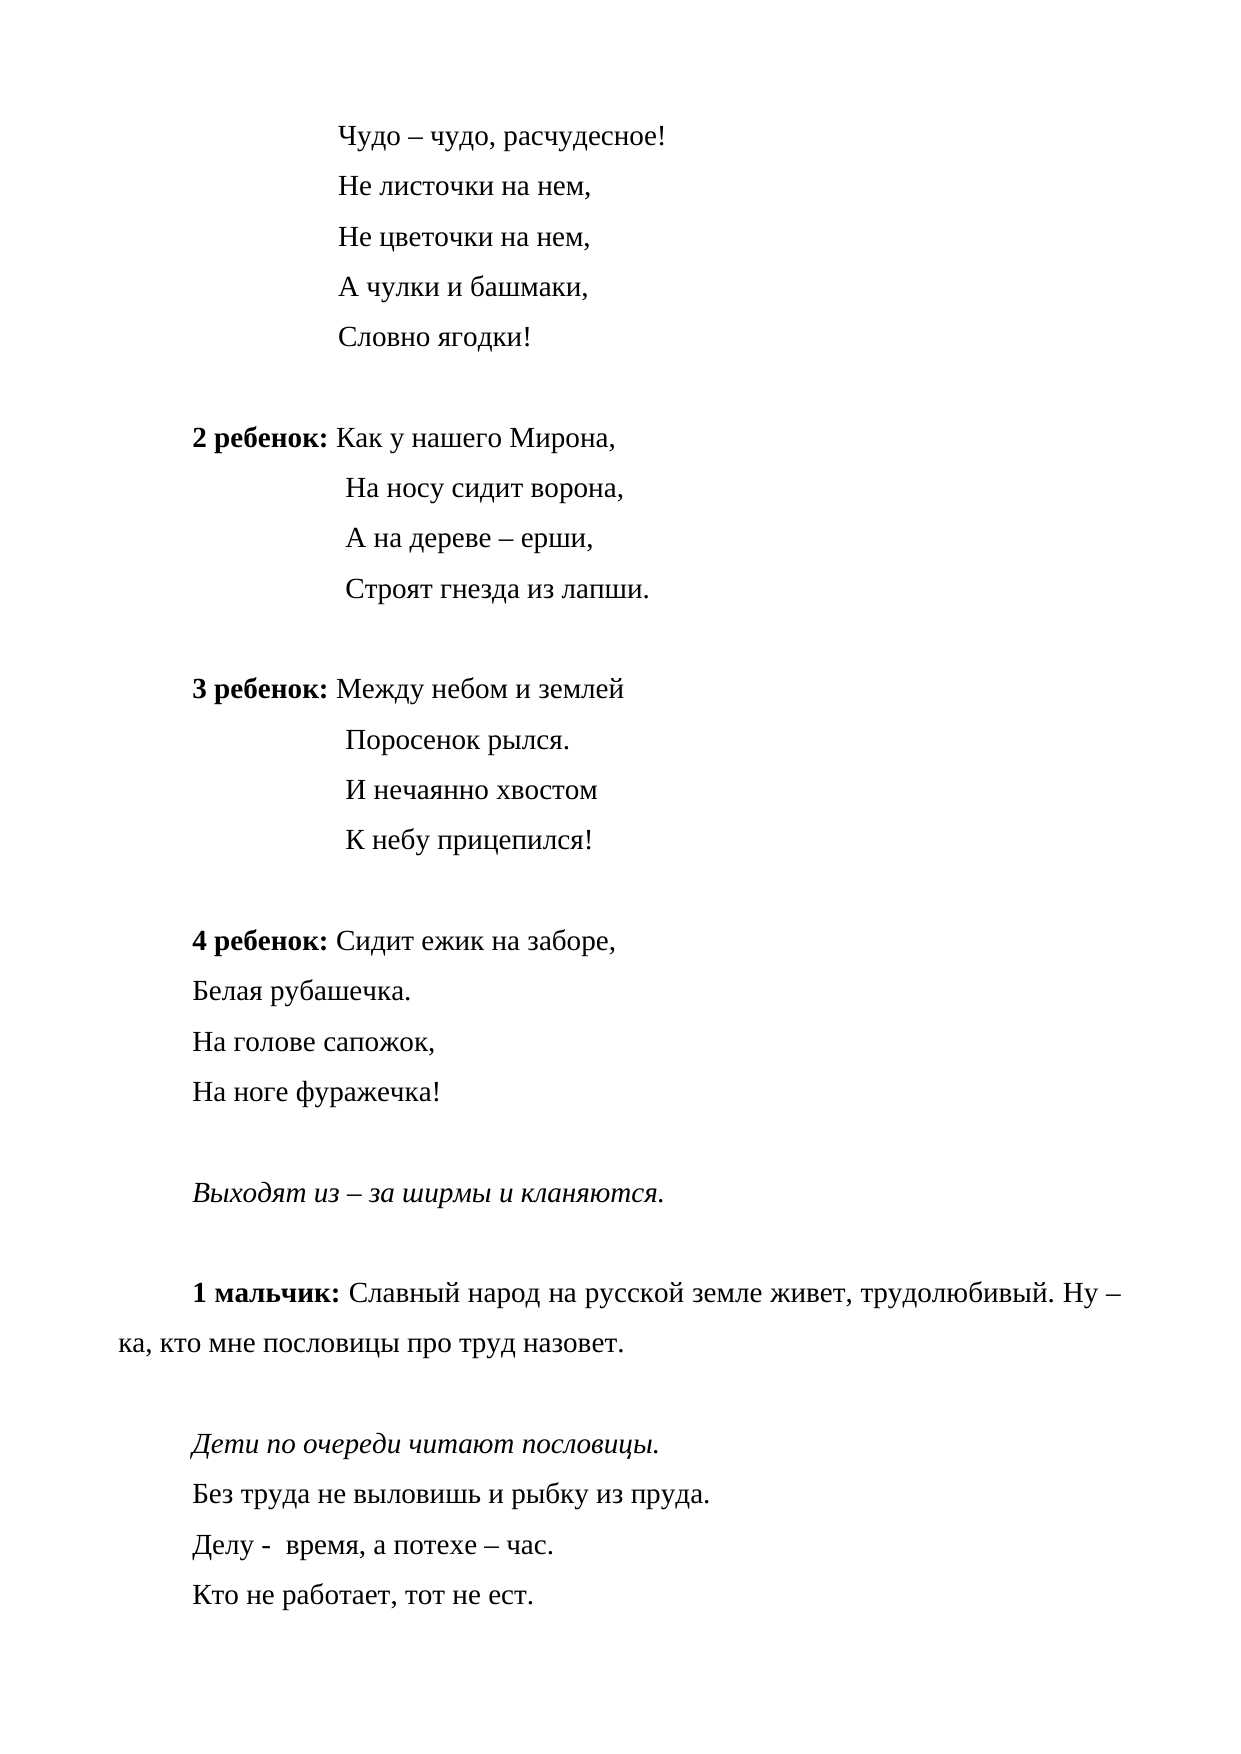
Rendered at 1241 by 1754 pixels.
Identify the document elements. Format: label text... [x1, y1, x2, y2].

text 1 мальчик: Славный народ на русской земле живет, трудолюбивый. Ну – ка, кто мне пословицы про труд назовет. [118, 1275, 1122, 1359]
text 3 ребенок: Между небом и землей [118, 672, 1122, 705]
text На носу сидит ворона, [118, 470, 1122, 504]
text Строят гнезда из лапши. [118, 571, 1122, 604]
text На ноге фуражечка! [118, 1074, 1122, 1108]
text Поросенок рылся. [118, 722, 1122, 755]
text 2 ребенок: Как у нашего Мирона, [118, 420, 1122, 453]
text На голове сапожок, [118, 1024, 1122, 1057]
text 4 ребенок: Сидит ежик на заборе, [118, 923, 1122, 957]
text Чудо – чудо, расчудесное! [118, 118, 1122, 152]
text К небу прицепился! [118, 822, 1122, 856]
text И нечаянно хвостом [118, 772, 1122, 806]
text Выходят из – за ширмы и кланяются. [118, 1175, 1122, 1208]
text Делу - время, а потехе – час. [118, 1527, 1122, 1560]
text Кто не работает, тот не ест. [118, 1577, 1122, 1611]
text А чулки и башмаки, [118, 269, 1122, 303]
text Дети по очереди читают пословицы. [118, 1426, 1122, 1460]
text Белая рубашечка. [118, 973, 1122, 1007]
text Не листочки на нем, [118, 168, 1122, 202]
text Не цветочки на нем, [118, 219, 1122, 252]
text Словно ягодки! [118, 319, 1122, 353]
text А на дереве – ерши, [118, 521, 1122, 554]
text Без труда не выловишь и рыбку из пруда. [118, 1477, 1122, 1510]
